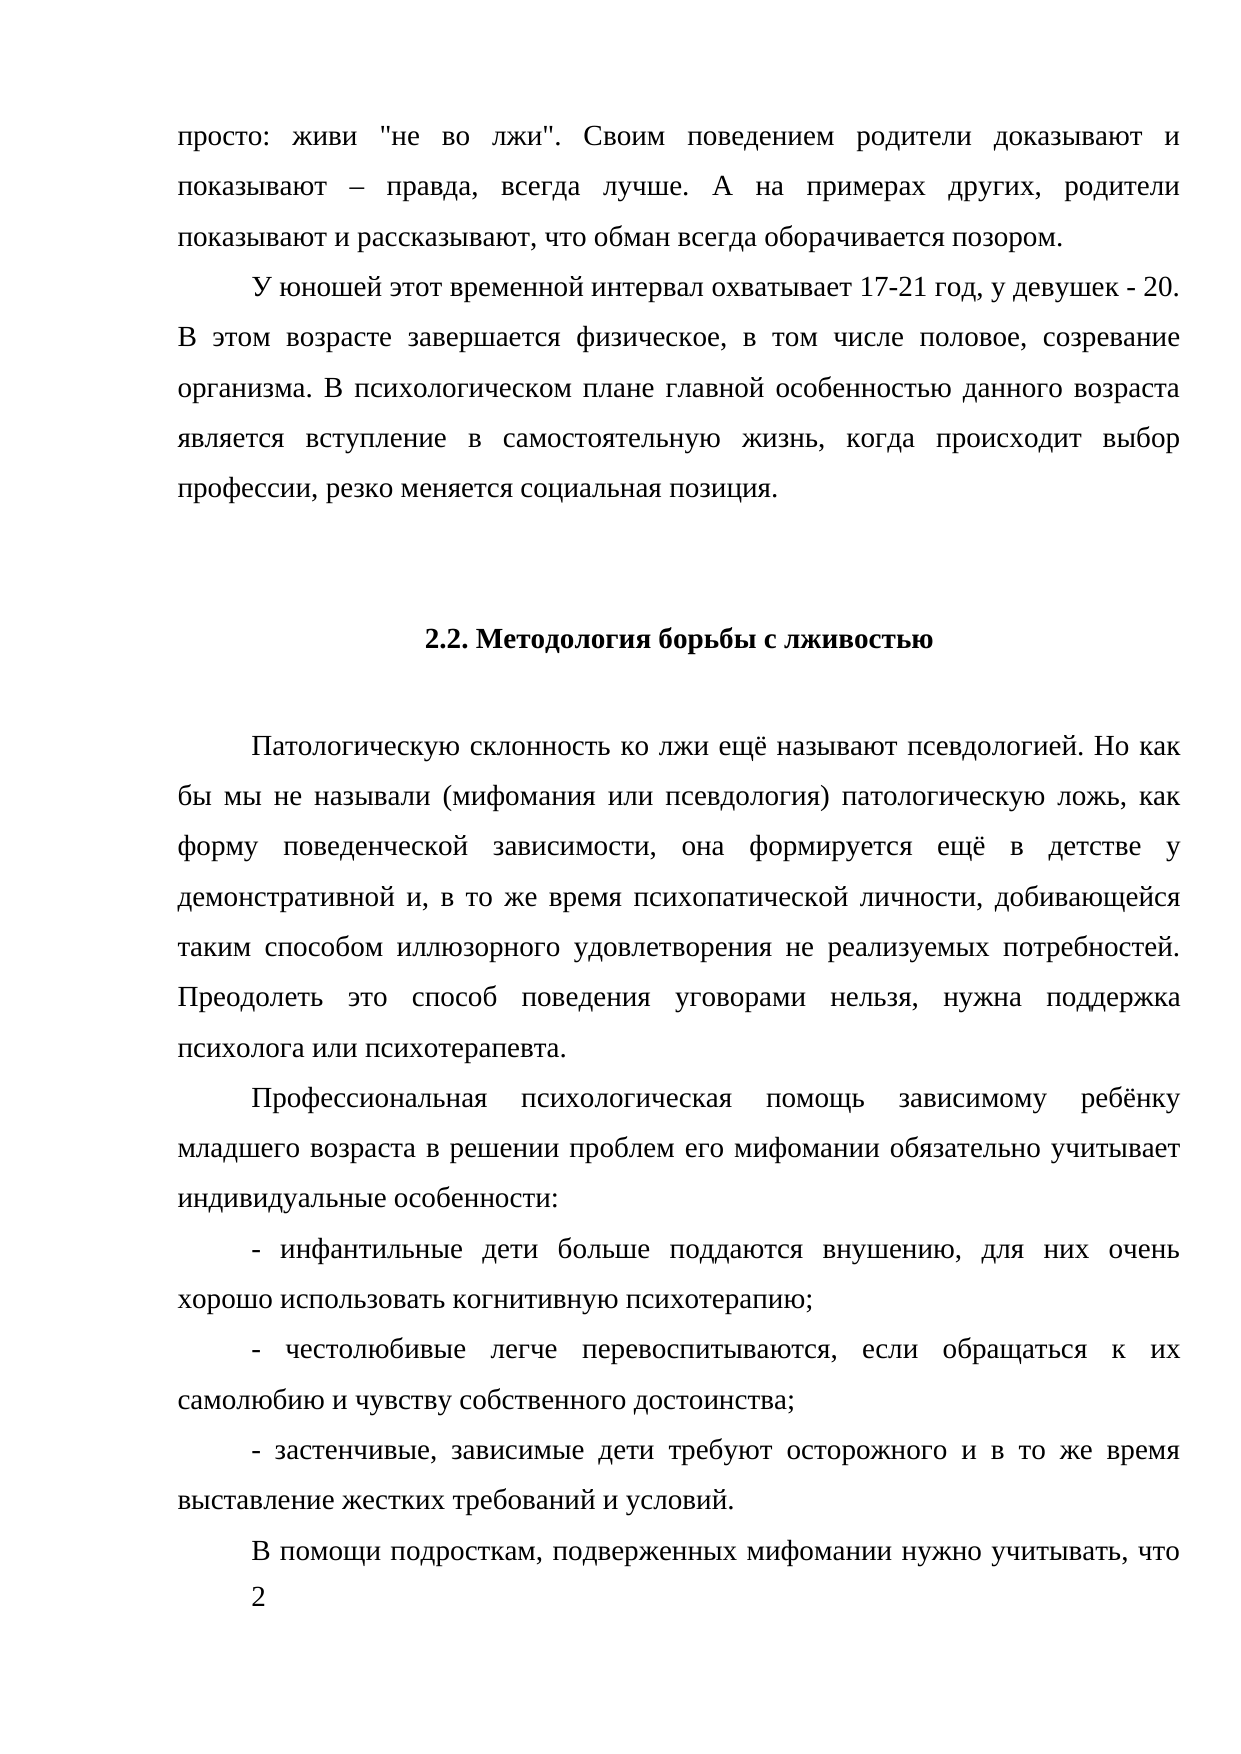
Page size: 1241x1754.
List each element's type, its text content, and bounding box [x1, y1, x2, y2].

text - честолюбивые легче перевоспитываются, если обращаться к их самолюбию и чувству собственного достоинства; [177, 1332, 1181, 1415]
text - застенчивые, зависимые дети требуют осторожного и в то же время выставление жестких требований и условий. [177, 1432, 1181, 1516]
text Патологическую склонность ко лжи ещё называют псевдологией. Но как бы мы не называли (мифомания или псевдология) патологическую ложь, как форму поведенческой зависимости, она формируется ещё в детстве у демонстративной и, в то же время психопатической личности, добивающейся таким способом иллюзорного удовлетворения не реализуемых потребностей. Преодолеть это способ поведения уговорами нельзя, нужна поддержка психолога или психотерапевта. [177, 728, 1181, 1063]
text - инфантильные дети больше поддаются внушению, для них очень хорошо использовать когнитивную психотерапию; [177, 1231, 1181, 1315]
text Профессиональная психологическая помощь зависимому ребёнку младшего возраста в решении проблем его мифомании обязательно учитывает индивидуальные особенности: [177, 1080, 1181, 1214]
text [177, 118, 1181, 252]
text У юношей этот временной интервал охватывает 17-21 год, у девушек - 20. В этом возрасте завершается физическое, в том числе половое, созревание организма. В психологическом плане главной особенностью данного возраста является вступление в самостоятельную жизнь, когда происходит выбор профессии, резко меняется социальная позиция. [177, 269, 1181, 504]
subtitle 2.2. Методология борьбы с лживостью [177, 621, 1181, 654]
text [177, 1533, 1181, 1566]
